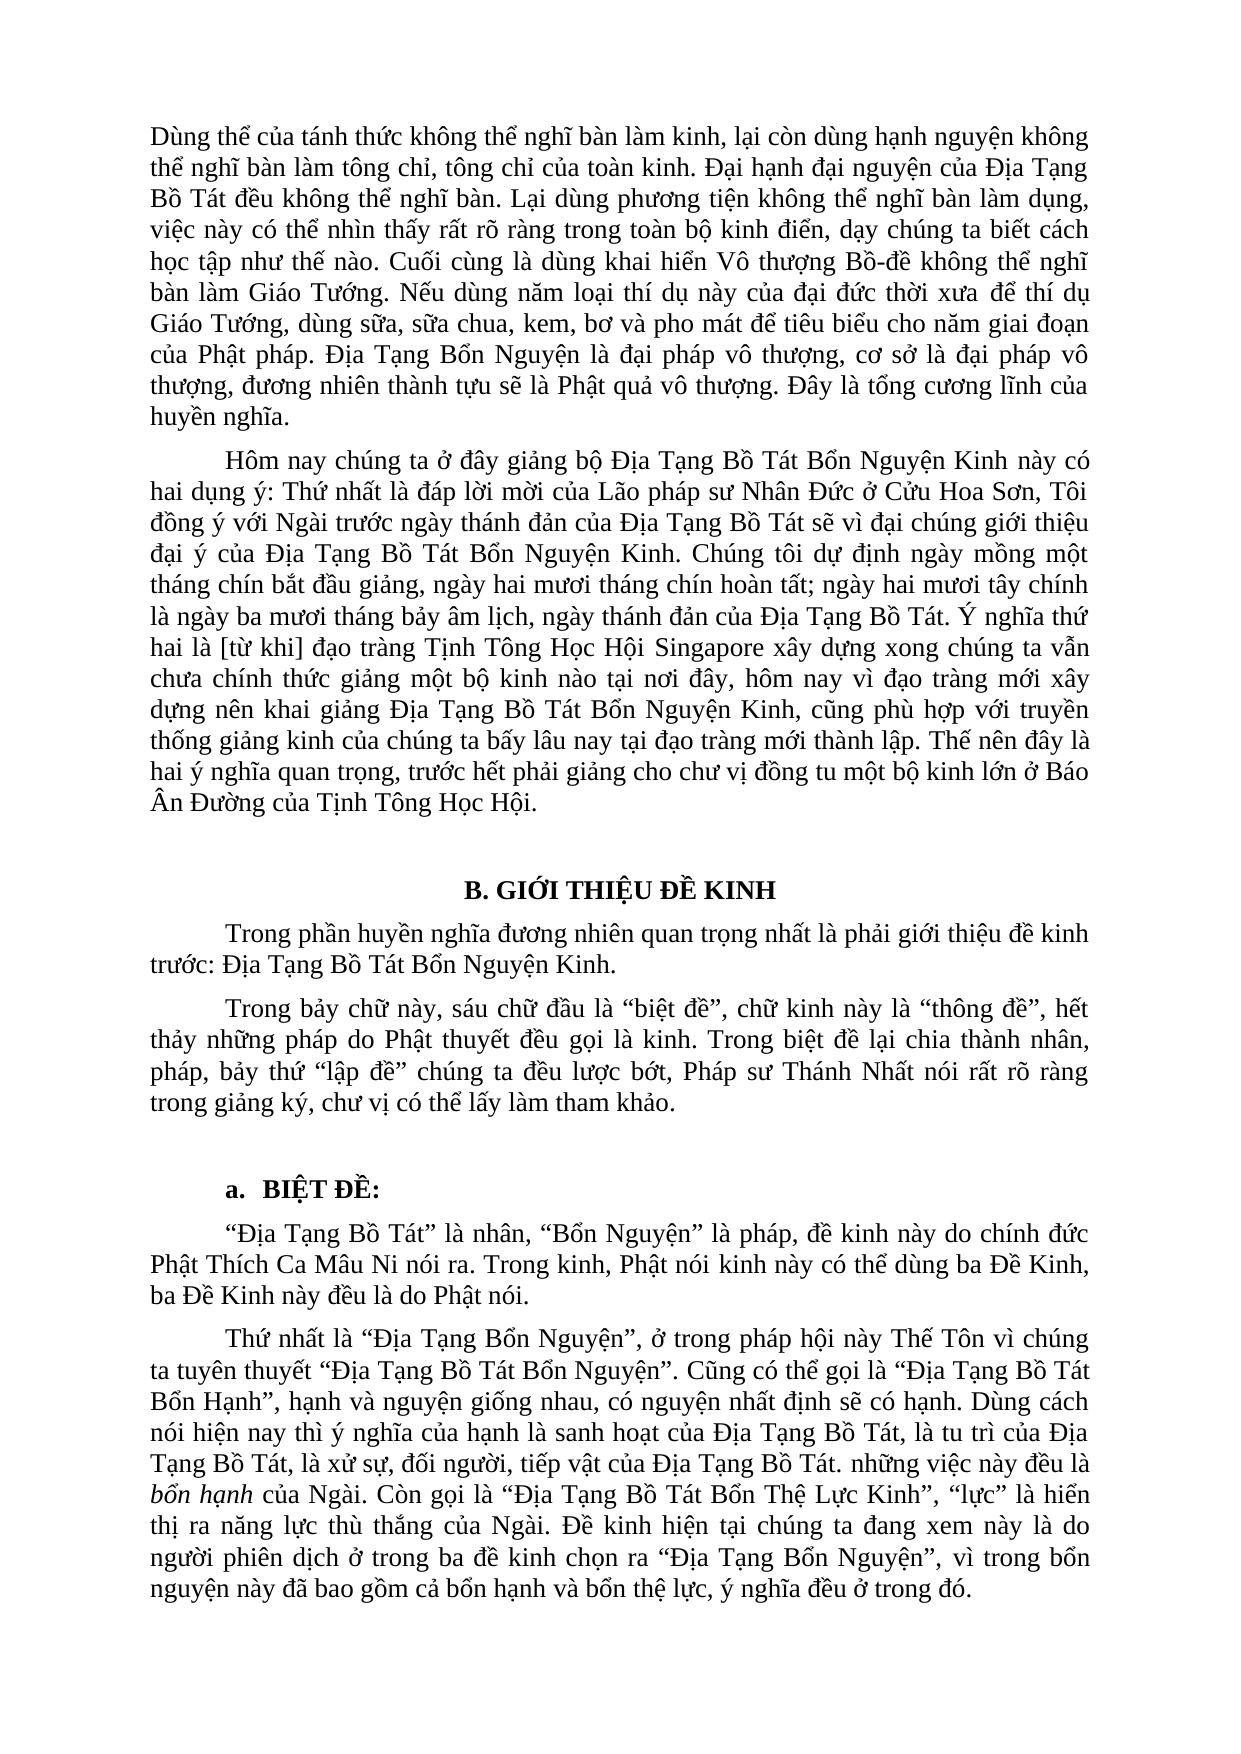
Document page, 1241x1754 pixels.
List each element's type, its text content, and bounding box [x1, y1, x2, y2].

list GIỚI THIỆU ĐỀ KINH [150, 874, 1090, 905]
list BIỆT ĐỀ: [225, 1173, 1090, 1204]
text Trong phần huyền nghĩa đương nhiên quan trọng nhất là phải giới thiệu đề kinh trước: Địa Tạng Bồ Tát Bổn Nguyện Kinh. [150, 917, 1090, 980]
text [150, 120, 1090, 431]
text Hôm nay chúng ta ở đây giảng bộ Địa Tạng Bồ Tát Bổn Nguyện Kinh này có hai dụng ý: Thứ nhất là đáp lời mời của Lão pháp sư Nhân Đức ở Cửu Hoa Sơn, Tôi đồng ý với Ngài trước ngày thánh đản của Địa Tạng Bồ Tát sẽ vì đại chúng giới thiệu đại ý của Địa Tạng Bồ Tát Bổn Nguyện Kinh. Chúng tôi dự định ngày mồng một tháng chín bắt đầu giảng, ngày hai mươi tháng chín hoàn tất; ngày hai mươi tây chính là ngày ba mươi tháng bảy âm lịch, ngày thánh đản của Địa Tạng Bồ Tát. Ý nghĩa thứ hai là [từ khi] đạo tràng Tịnh Tông Học Hội Singapore xây dựng xong chúng ta vẫn chưa chính thức giảng một bộ kinh nào tại nơi đây, hôm nay vì đạo tràng mới xây dựng nên khai giảng Địa Tạng Bồ Tát Bổn Nguyện Kinh, cũng phù hợp với truyền thống giảng kinh của chúng ta bấy lâu nay tại đạo tràng mới thành lập. Thế nên đây là hai ý nghĩa quan trọng, trước hết phải giảng cho chư vị đồng tu một bộ kinh lớn ở Báo Ân Đường của Tịnh Tông Học Hội. [150, 444, 1090, 818]
text Trong bảy chữ này, sáu chữ đầu là “biệt đề”, chữ kinh này là “thông đề”, hết thảy những pháp do Phật thuyết đều gọi là kinh. Trong biệt đề lại chia thành nhân, pháp, bảy thứ “lập đề” chúng ta đều lược bớt, Pháp sư Thánh Nhất nói rất rõ ràng trong giảng ký, chư vị có thể lấy làm tham khảo. [150, 992, 1090, 1117]
text Thứ nhất là “Địa Tạng Bổn Nguyện”, ở trong pháp hội này Thế Tôn vì chúng ta tuyên thuyết “Địa Tạng Bồ Tát Bổn Nguyện”. Cũng có thể gọi là “Địa Tạng Bồ Tát Bổn Hạnh”, hạnh và nguyện giống nhau, có nguyện nhất định sẽ có hạnh. Dùng cách nói hiện nay thì ý nghĩa của hạnh là sanh hoạt của Địa Tạng Bồ Tát, là tu trì của Địa Tạng Bồ Tát, là xử sự, đối người, tiếp vật của Địa Tạng Bồ Tát. những việc này đều là bổn hạnh của Ngài. Còn gọi là “Địa Tạng Bồ Tát Bổn Thệ Lực Kinh”, “lực” là hiển thị ra năng lực thù thắng của Ngài. Đề kinh hiện tại chúng ta đang xem này là do người phiên dịch ở trong ba đề kinh chọn ra “Địa Tạng Bổn Nguyện”, vì trong bổn nguyện này đã bao gồm cả bổn hạnh và bổn thệ lực, ý nghĩa đều ở trong đó. [150, 1323, 1090, 1603]
text “Địa Tạng Bồ Tát” là nhân, “Bổn Nguyện” là pháp, đề kinh này do chính đức Phật Thích Ca Mâu Ni nói ra. Trong kinh, Phật nói kinh này có thể dùng ba Đề Kinh, ba Đề Kinh này đều là do Phật nói. [150, 1217, 1090, 1310]
